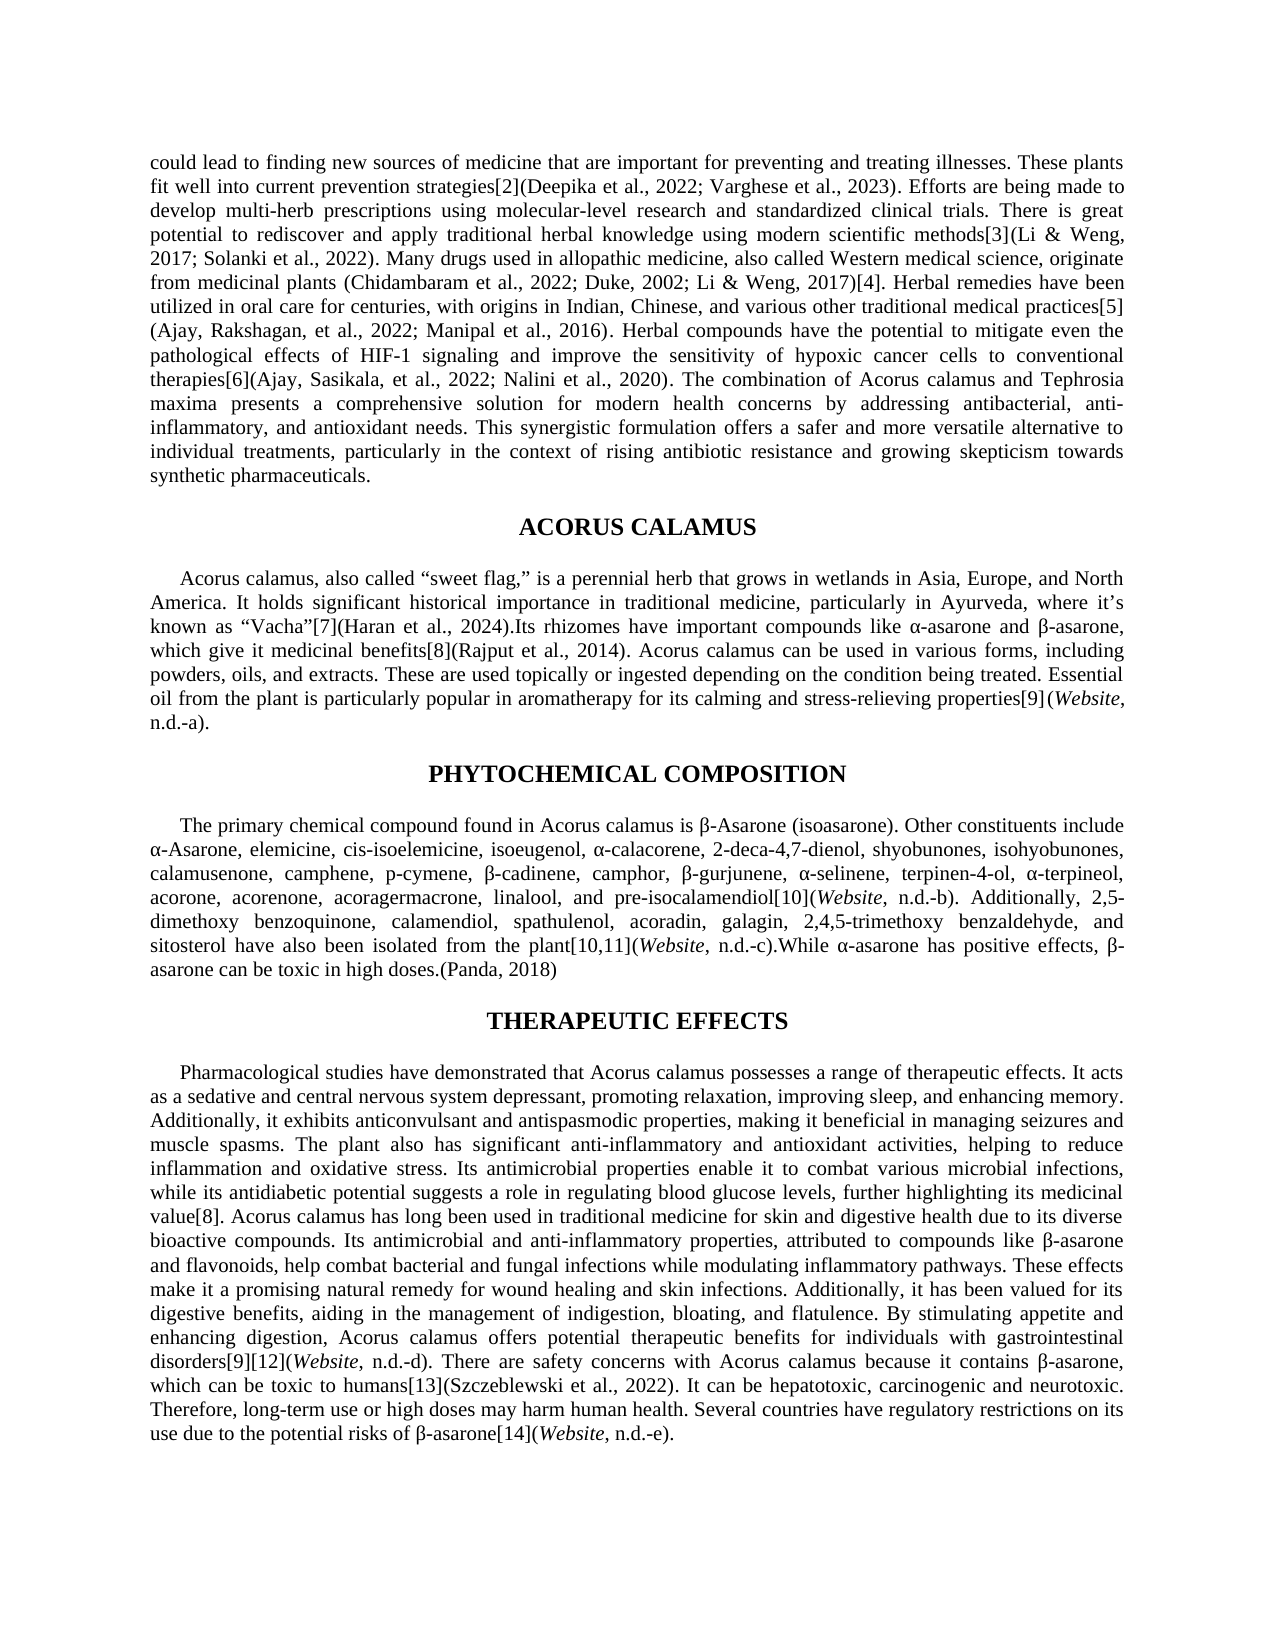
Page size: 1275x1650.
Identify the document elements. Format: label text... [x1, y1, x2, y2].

subtitle ACORUS CALAMUS [150, 512, 1125, 541]
subtitle THERAPEUTIC EFFECTS [150, 1006, 1125, 1035]
text Acorus calamus, also called “sweet flag,” is a perennial herb that grows in wetlands in Asia, Europe, and North America. It holds significant historical importance in traditional medicine, particularly in Ayurveda, where it’s known as “Vacha”[7](Haran et al., 2024).Its rhizomes have important compounds like α-asarone and β-asarone, which give it medicinal benefits[8](Rajput et al., 2014). Acorus calamus can be used in various forms, including powders, oils, and extracts. These are used topically or ingested depending on the condition being treated. Essential oil from the plant is particularly popular in aromatherapy for its calming and stress-relieving properties[9](Website, n.d.-a). [150, 566, 1125, 734]
subtitle PHYTOCHEMICAL COMPOSITION [150, 759, 1125, 788]
text The primary chemical compound found in Acorus calamus is β-Asarone (isoasarone). Other constituents include α-Asarone, elemicine, cis-isoelemicine, isoeugenol, α-calacorene, 2-deca-4,7-dienol, shyobunones, isohyobunones, calamusenone, camphene, p-cymene, β-cadinene, camphor, β-gurjunene, α-selinene, terpinen-4-ol, α-terpineol, acorone, acorenone, acoragermacrone, linalool, and pre-isocalamendiol[10](Website, n.d.-b). Additionally, 2,5-dimethoxy benzoquinone, calamendiol, spathulenol, acoradin, galagin, 2,4,5-trimethoxy benzaldehyde, and sitosterol have also been isolated from the plant[10,11](Website, n.d.-c).While α-asarone has positive effects, β-asarone can be toxic in high doses.(Panda, 2018) [150, 813, 1125, 981]
text Pharmacological studies have demonstrated that Acorus calamus possesses a range of therapeutic effects. It acts as a sedative and central nervous system depressant, promoting relaxation, improving sleep, and enhancing memory. Additionally, it exhibits anticonvulsant and antispasmodic properties, making it beneficial in managing seizures and muscle spasms. The plant also has significant anti-inflammatory and antioxidant activities, helping to reduce inflammation and oxidative stress. Its antimicrobial properties enable it to combat various microbial infections, while its antidiabetic potential suggests a role in regulating blood glucose levels, further highlighting its medicinal value[8]. Acorus calamus has long been used in traditional medicine for skin and digestive health due to its diverse bioactive compounds. Its antimicrobial and anti-inflammatory properties, attributed to compounds like β-asarone and flavonoids, help combat bacterial and fungal infections while modulating inflammatory pathways. These effects make it a promising natural remedy for wound healing and skin infections. Additionally, it has been valued for its digestive benefits, aiding in the management of indigestion, bloating, and flatulence. By stimulating appetite and enhancing digestion, Acorus calamus offers potential therapeutic benefits for individuals with gastrointestinal disorders[9][12](Website, n.d.-d). There are safety concerns with Acorus calamus because it contains β-asarone, which can be toxic to humans[13](Szczeblewski et al., 2022). It can be hepatotoxic, carcinogenic and neurotoxic. Therefore, long-term use or high doses may harm human health. Several countries have regulatory restrictions on its use due to the potential risks of β-asarone[14](Website, n.d.-e). [150, 1060, 1125, 1445]
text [150, 150, 1125, 487]
